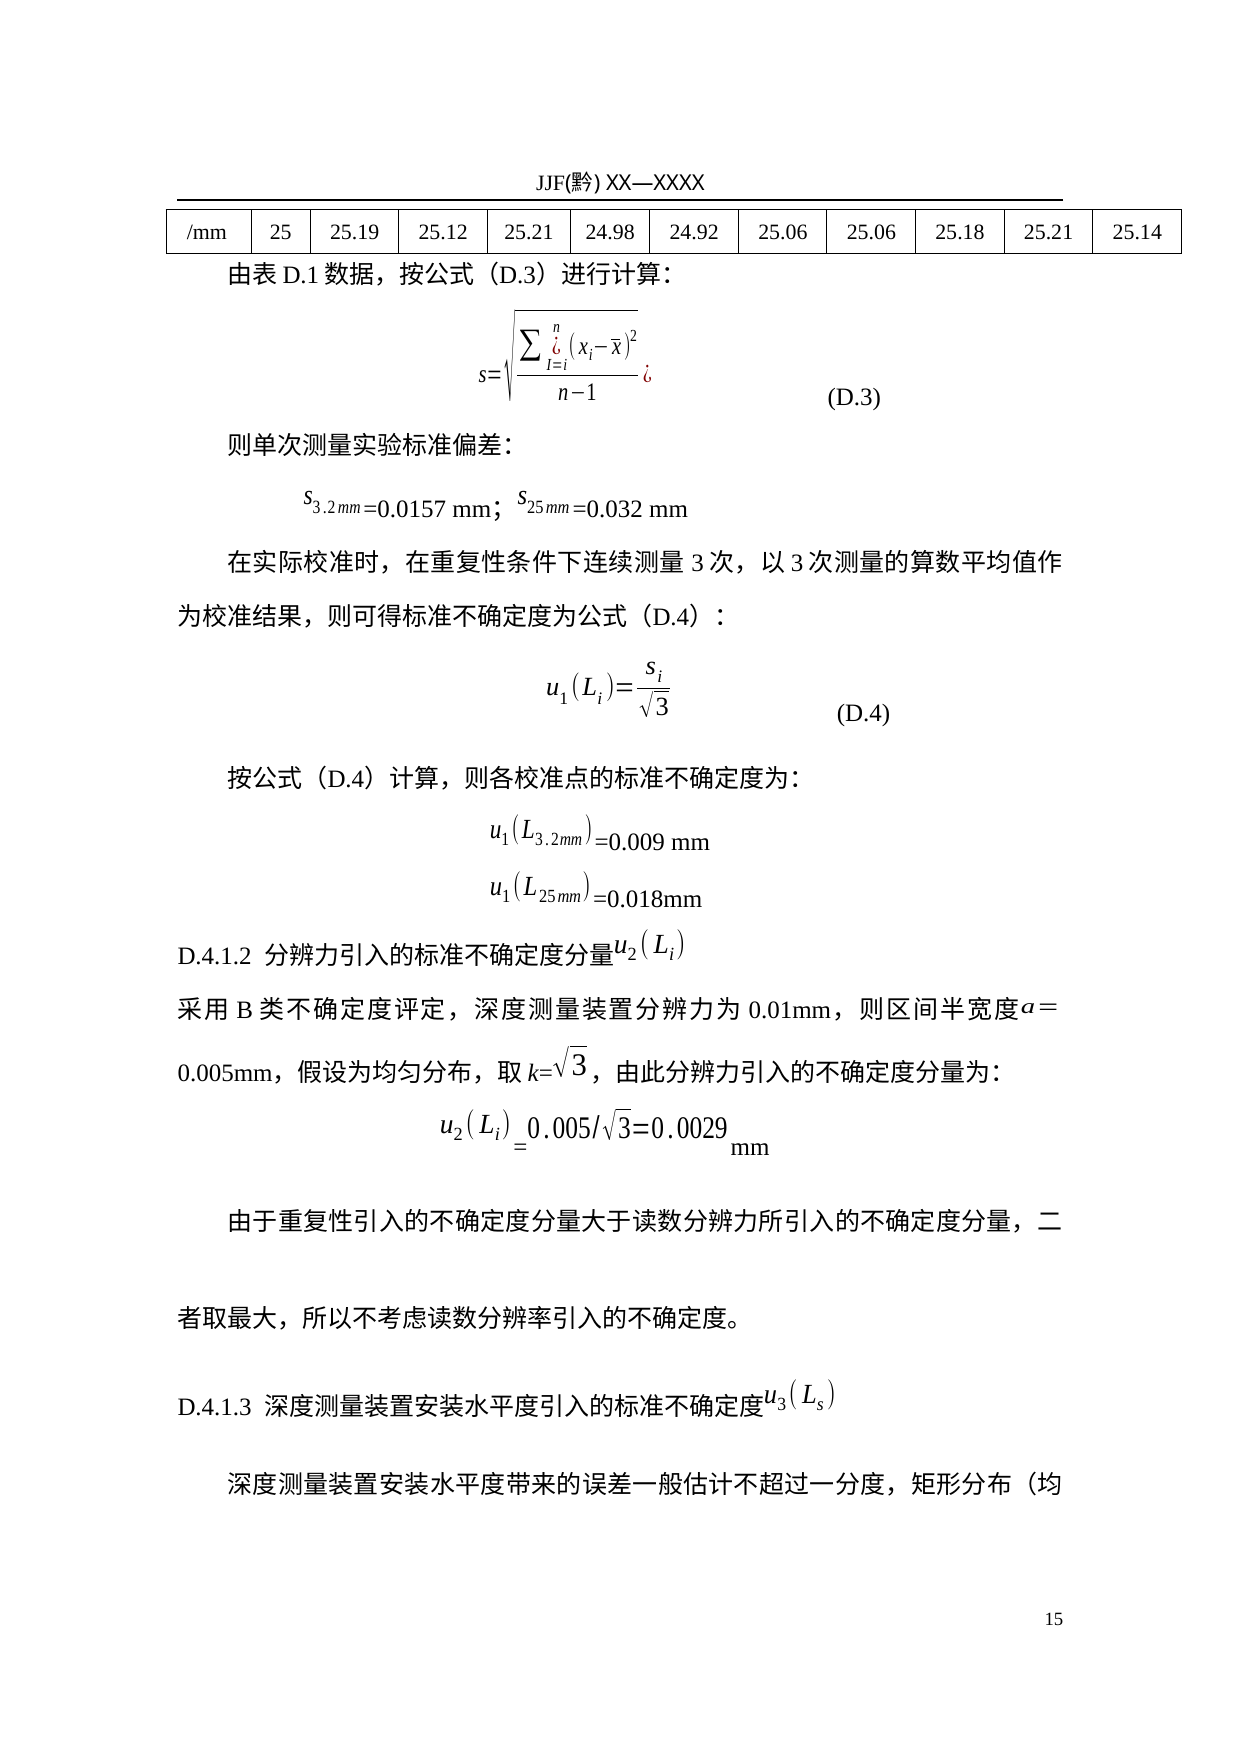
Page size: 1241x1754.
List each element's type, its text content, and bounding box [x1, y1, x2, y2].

table_cell 24.98 [571, 210, 649, 253]
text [177, 1450, 1063, 1515]
text =0.018mm [177, 870, 1063, 913]
table_cell 24.92 [650, 210, 738, 253]
text D.4.1.2 分辨力引入的标准不确定度分量 [177, 927, 1063, 972]
table_cell 25.06 [739, 210, 826, 253]
table_cell 25 [252, 210, 310, 253]
text 由于重复性引入的不确定度分量大于读数分辨力所引入的不确定度分量，二者取最大，所以不考虑读数分辨率引入的不确定度。 [177, 1187, 1063, 1349]
text 则单次测量实验标准偏差： [177, 425, 1063, 461]
text =0.009 mm [177, 812, 1063, 855]
text 采用B类不确定度评定，深度测量装置分辨力为0.01mm，则区间半宽度0.005mm，假设为均匀分布，取k=，由此分辨力引入的不确定度分量为： [177, 990, 1063, 1089]
text =mm [177, 1107, 1063, 1172]
text (D.3) [177, 308, 1063, 411]
table_cell 25.14 [1093, 210, 1181, 253]
text (D.4) [221, 651, 1063, 727]
text D.4.1.3 深度测量装置安装水平度引入的标准不确定度 [177, 1367, 1063, 1432]
table_cell 25.18 [916, 210, 1004, 253]
text 由表D.1数据，按公式（D.3）进行计算： [177, 254, 1063, 290]
table_cell 校准点/mm [167, 210, 251, 253]
table_cell 25.19 [311, 210, 398, 253]
table_cell 25.21 [1005, 210, 1092, 253]
text =0.0157 mm；=0.032 mm [177, 479, 1063, 524]
text 在实际校准时，在重复性条件下连续测量3次，以3次测量的算数平均值作为校准结果，则可得标准不确定度为公式（D.4）： [177, 542, 1063, 633]
table_cell 25.21 [488, 210, 570, 253]
text 按公式（D.4）计算，则各校准点的标准不确定度为： [177, 758, 1063, 794]
table_cell 25.12 [399, 210, 487, 253]
table_cell 25.06 [827, 210, 915, 253]
